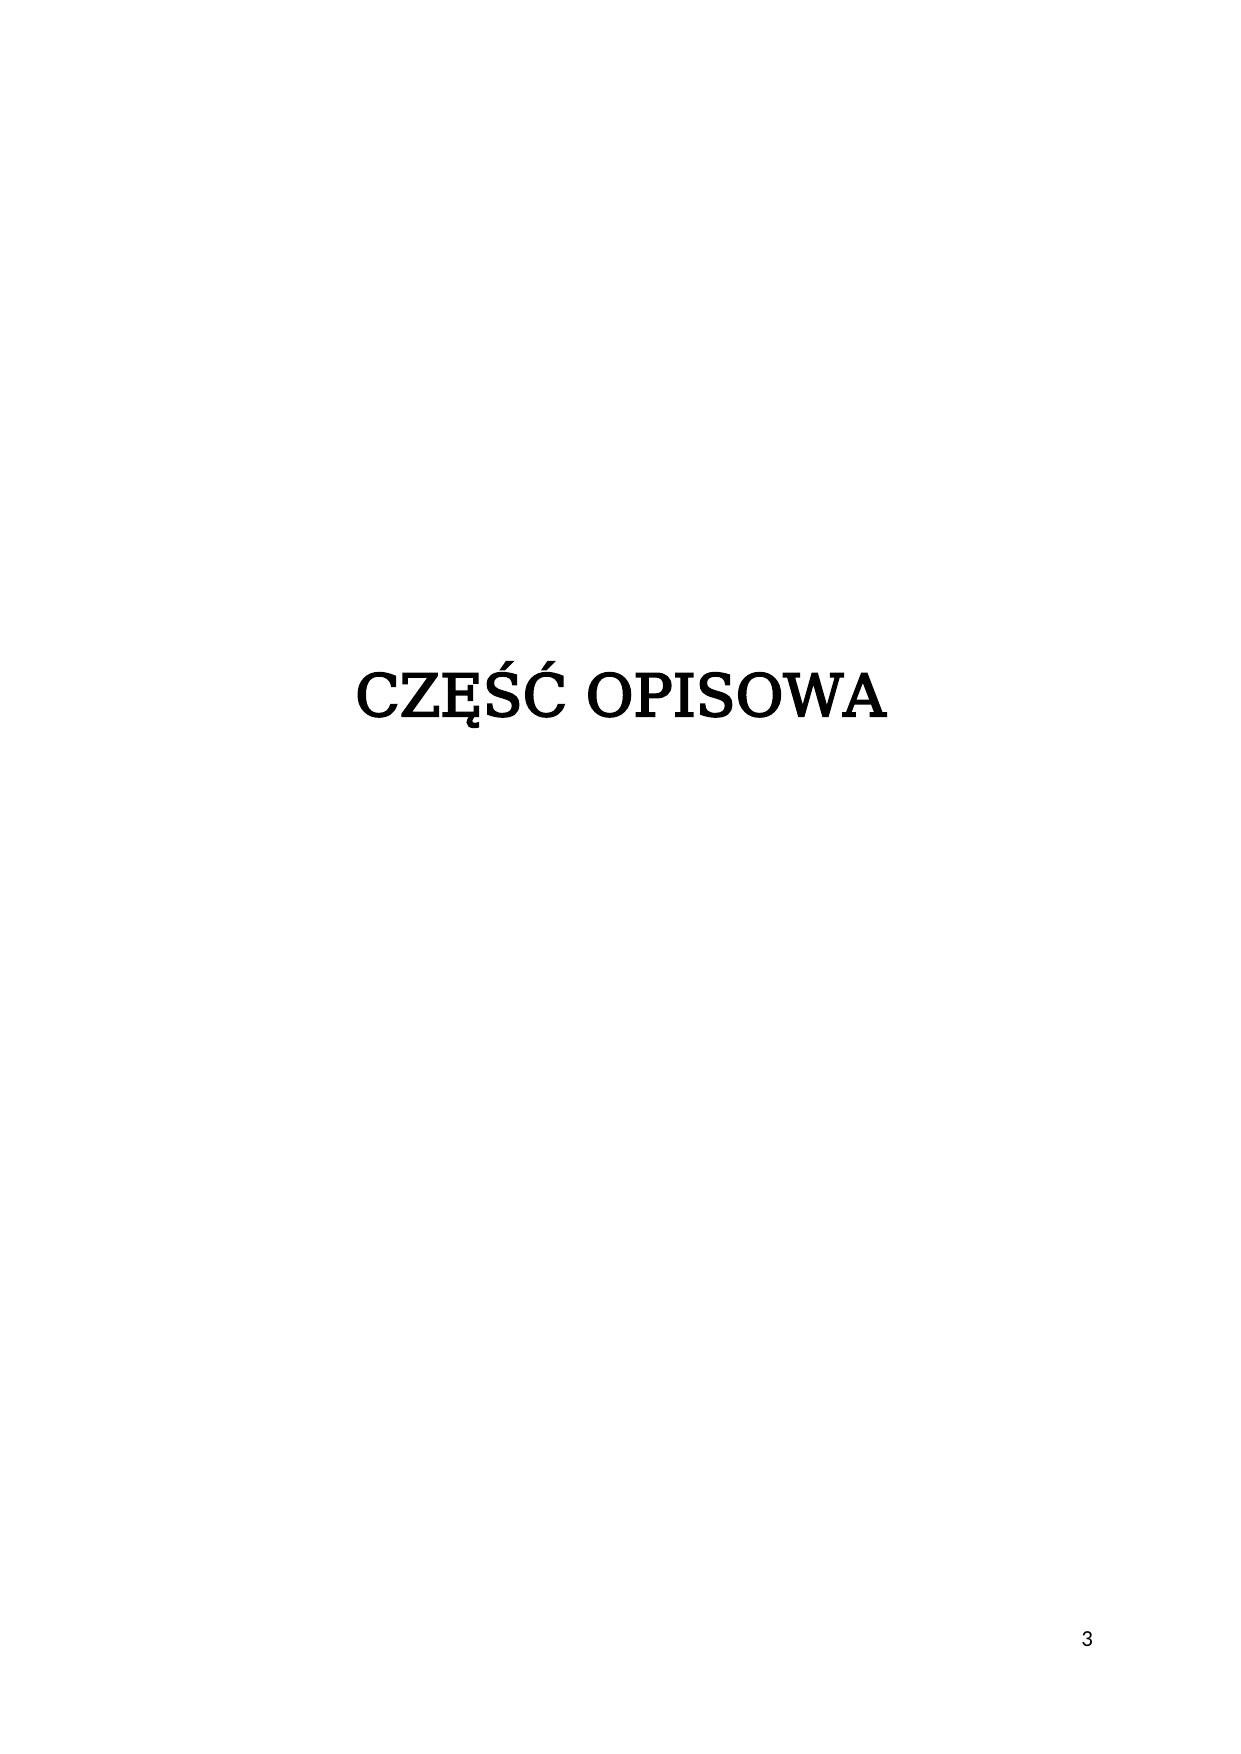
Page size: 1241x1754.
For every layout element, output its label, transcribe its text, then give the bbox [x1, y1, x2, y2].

text CZĘŚĆ OPISOWA [148, 658, 1093, 728]
